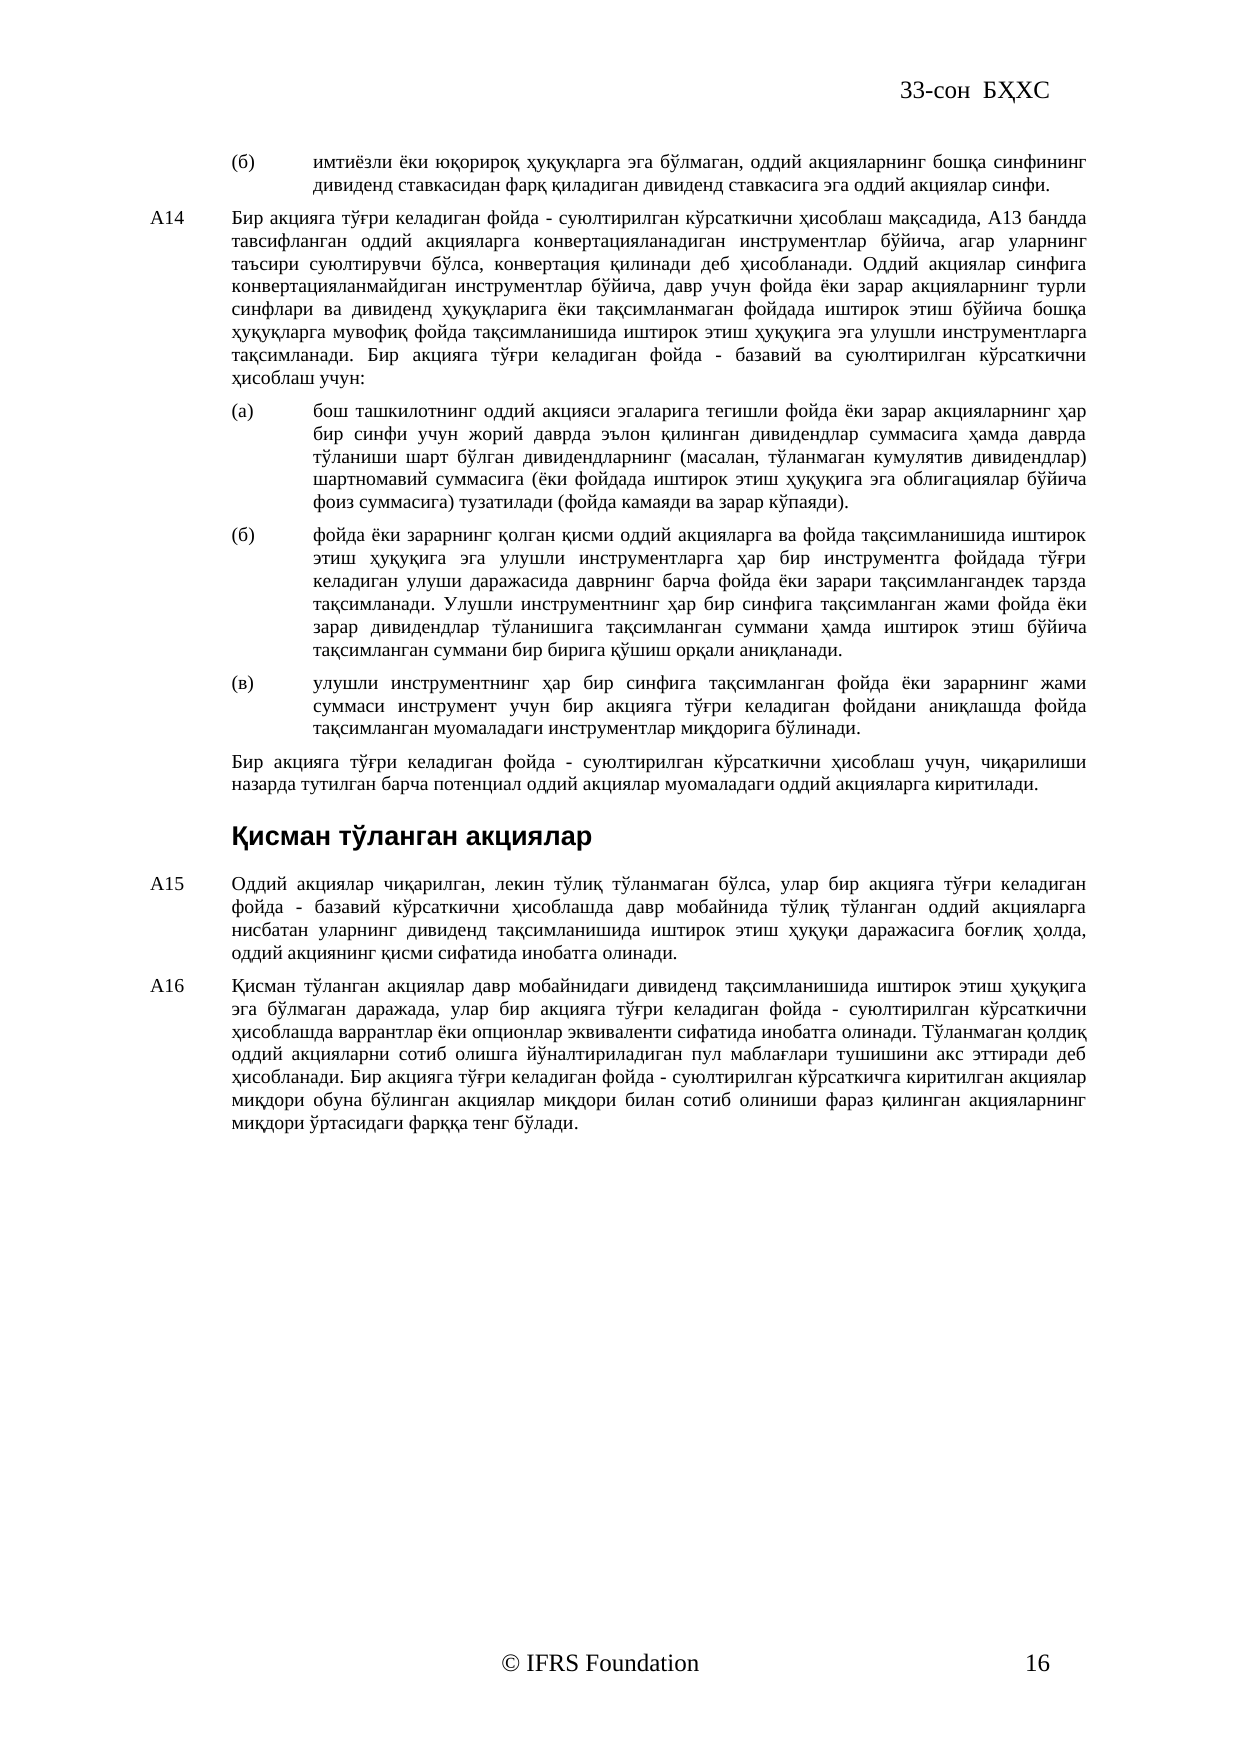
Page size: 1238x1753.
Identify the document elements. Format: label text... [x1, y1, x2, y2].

text Қисман тўланган акциялар [231, 820, 1087, 851]
text A14 Бир акцияга тўғри келадиган фойда - суюлтирилган кўрсаткични ҳисоблаш мақсадида, А13 бандда тавсифланган оддий акцияларга конвертацияланадиган инструментлар бўйича, агар уларнинг таъсири суюлтирувчи бўлса, конвертация қилинади деб ҳисобланади. Оддий акциялар синфига конвертацияланмайдиган инструментлар бўйича, давр учун фойда ёки зарар акцияларнинг турли синфлари ва дивиденд ҳуқуқларига ёки тақсимланмаган фойдада иштирок этиш бўйича бошқа ҳуқуқларга мувофиқ фойда тақсимланишида иштирок этиш ҳуқуқига эга улушли инструментларга тақсимланади. Бир акцияга тўғри келадиган фойда - базавий ва суюлтирилган кўрсаткични ҳисоблаш учун: [150, 206, 1087, 388]
text Бир акцияга тўғри келадиган фойда - суюлтирилган кўрсаткични ҳисоблаш учун, чиқарилиши назарда тутилган барча потенциал оддий акциялар муомаладаги оддий акцияларга киритилади. [231, 749, 1087, 795]
text A16 Қисман тўланган акциялар давр мобайнидаги дивиденд тақсимланишида иштирок этиш ҳуқуқига эга бўлмаган даражада, улар бир акцияга тўғри келадиган фойда - суюлтирилган кўрсаткични ҳисоблашда варрантлар ёки опционлар эквиваленти сифатида инобатга олинади. Тўланмаган қолдиқ оддий акцияларни сотиб олишга йўналтириладиган пул маблағлари тушишини акс эттиради деб ҳисобланади. Бир акцияга тўғри келадиган фойда - суюлтирилган кўрсаткичга киритилган акциялар миқдори обуна бўлинган акциялар миқдори билан сотиб олиниши фараз қилинган акцияларнинг миқдори ўртасидаги фарққа тенг бўлади. [150, 974, 1087, 1134]
text (б) фойда ёки зарарнинг қолган қисми оддий акцияларга ва фойда тақсимланишида иштирок этиш ҳуқуқига эга улушли инструментларга ҳар бир инструментга фойдада тўғри келадиган улуши даражасида даврнинг барча фойда ёки зарари тақсимлангандек тарзда тақсимланади. Улушли инструментнинг ҳар бир синфига тақсимланган жами фойда ёки зарар дивидендлар тўланишига тақсимланган суммани ҳамда иштирок этиш бўйича тақсимланган суммани бир бирига қўшиш орқали аниқланади. [231, 523, 1087, 660]
text (б) имтиёзли ёки юқорироқ ҳуқуқларга эга бўлмаган, оддий акцияларнинг бошқа синфининг дивиденд ставкасидан фарқ қиладиган дивиденд ставкасига эга оддий акциялар синфи. [231, 150, 1087, 196]
text (в) улушли инструментнинг ҳар бир синфига тақсимланган фойда ёки зарарнинг жами суммаси инструмент учун бир акцияга тўғри келадиган фойдани аниқлашда фойда тақсимланган муомаладаги инструментлар миқдорига бўлинади. [231, 671, 1087, 739]
text A15 Оддий акциялар чиқарилган, лекин тўлиқ тўланмаган бўлса, улар бир акцияга тўғри келадиган фойда - базавий кўрсаткични ҳисоблашда давр мобайнида тўлиқ тўланган оддий акцияларга нисбатан уларнинг дивиденд тақсимланишида иштирок этиш ҳуқуқи даражасига боғлиқ ҳолда, оддий акциянинг қисми сифатида инобатга олинади. [150, 872, 1087, 963]
text (a) бош ташкилотнинг оддий акцияси эгаларига тегишли фойда ёки зарар акцияларнинг ҳар бир синфи учун жорий даврда эълон қилинган дивидендлар суммасига ҳамда даврда тўланиши шарт бўлган дивидендларнинг (масалан, тўланмаган кумулятив дивидендлар) шартномавий суммасига (ёки фойдада иштирок этиш ҳуқуқига эга облигациялар бўйича фоиз суммасига) тузатилади (фойда камаяди ва зарар кўпаяди). [231, 399, 1087, 513]
